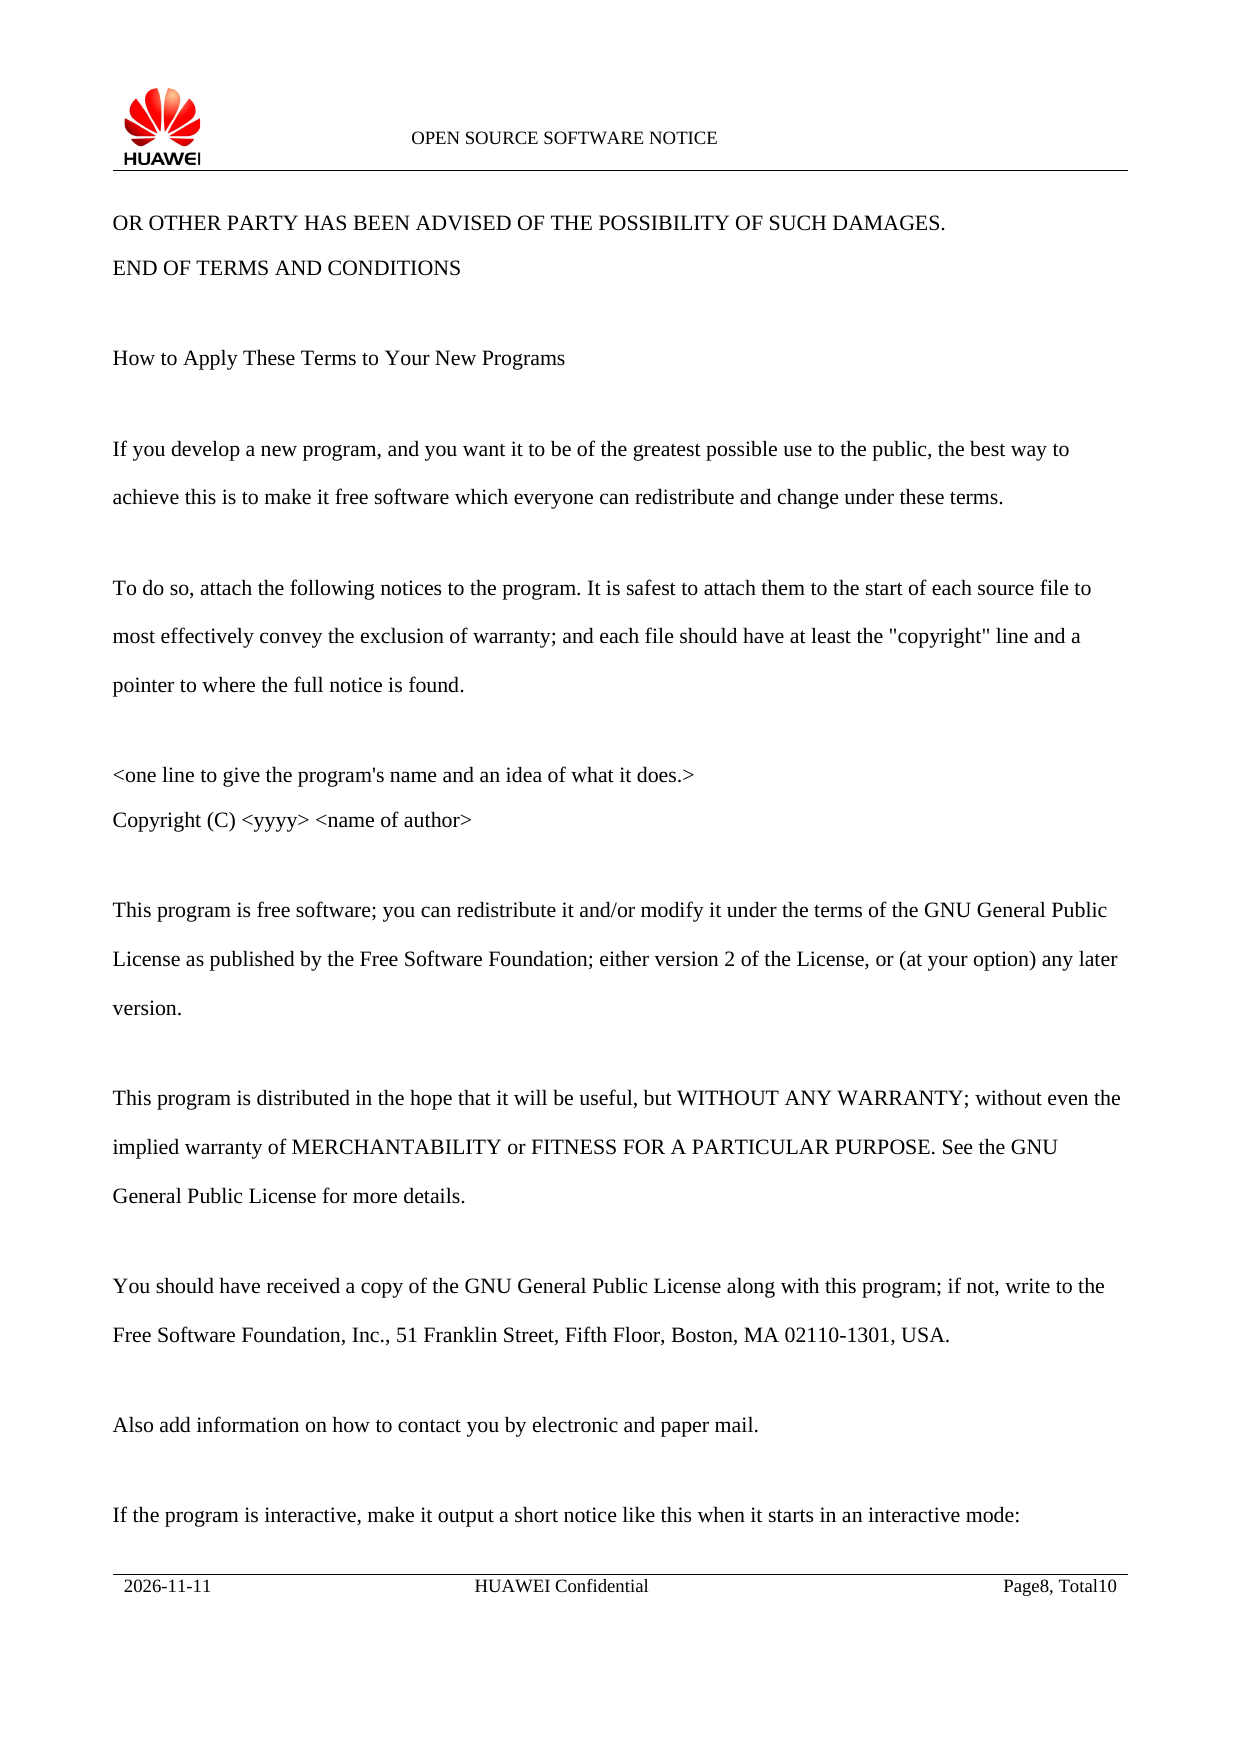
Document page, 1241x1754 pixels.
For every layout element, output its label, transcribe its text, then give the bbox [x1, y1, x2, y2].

text <one line to give the program's name and an idea of what it does.> [112, 758, 1128, 791]
text To do so, attach the following notices to the program. It is safest to attach them to the start of each source file to most effectively convey the exclusion of warranty; and each file should have at least the "copyright" line and a pointer to where the full notice is found. [112, 571, 1128, 701]
text END OF TERMS AND CONDITIONS [112, 251, 1128, 284]
text How to Apply These Terms to Your New Programs [112, 342, 1128, 374]
text This program is distributed in the hope that it will be useful, but WITHOUT ANY WARRANTY; without even the implied warranty of MERCHANTABILITY or FITNESS FOR A PARTICULAR PURPOSE. See the GNU General Public License for more details. [112, 1082, 1128, 1212]
text If you develop a new program, and you want it to be of the greatest possible use to the public, the best way to achieve this is to make it free software which everyone can redistribute and change under these terms. [112, 432, 1128, 513]
text This program is free software; you can redistribute it and/or modify it under the terms of the GNU General Public License as published by the Free Software Foundation; either version 2 of the License, or (at your option) any later version. [112, 894, 1128, 1024]
text You should have received a copy of the GNU General Public License along with this program; if not, write to the Free Software Foundation, Inc., 51 Franklin Street, Fifth Floor, Boston, MA 02110-1301, USA. [112, 1269, 1128, 1351]
text If the program is interactive, make it output a short notice like this when it starts in an interactive mode: [112, 1498, 1128, 1531]
picture [124, 88, 201, 165]
text Also add information on how to contact you by electronic and paper mail. [112, 1408, 1128, 1441]
text Copyright (C) <yyyy> <name of author> [112, 804, 1128, 836]
